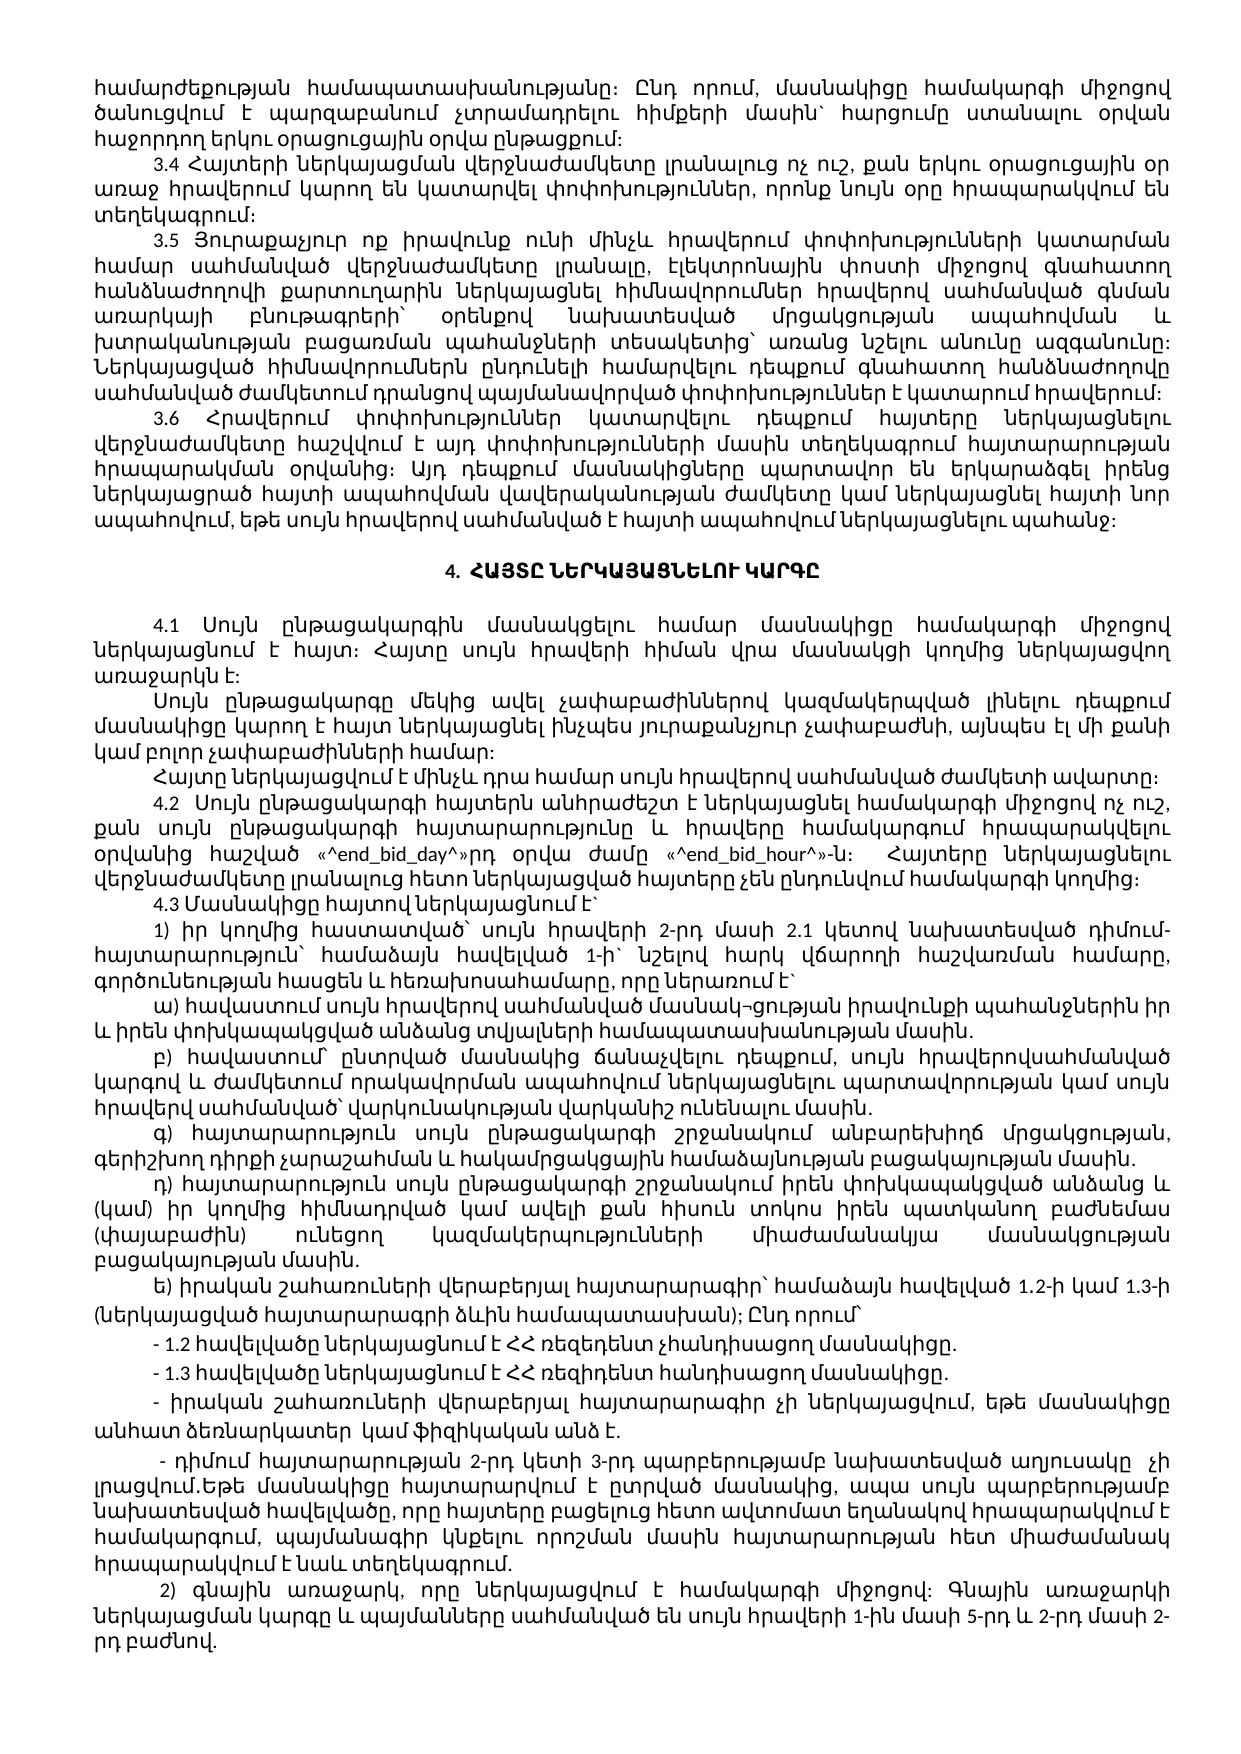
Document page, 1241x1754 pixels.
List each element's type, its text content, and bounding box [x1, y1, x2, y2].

text ե) իրական շահառուների վերաբերյալ հայտարարագիր՝ համաձայն հավելված 1․2-ի կամ 1.3-ի (ներկայացված հայտարարագրի ձևին համապատասխան); Ընդ որում՝ [94, 1273, 1171, 1327]
text 3.4 Հայտերի ներկայացման վերջնաժամկետը լրանալուց ոչ ուշ, քան երկու օրացուցային օր առաջ հրավերում կարող են կատարվել փոփոխություններ, որոնք նույն օրը հրապարակվում են տեղեկագրում։ [94, 151, 1171, 227]
text դ) հայտարարություն սույն ընթացակարգի շրջանակում իրեն փոխկապակցված անձանց և (կամ) իր կողմից հիմնադրված կամ ավելի քան հիսուն տոկոս իրեն պատկանող բաժնեմաս (փայաբաժին) ունեցող կազմակերպությունների միաժամանակյա մասնակցության բացակայության մասին. [94, 1171, 1171, 1273]
text 1) իր կողմից հաստատված՝ սույն հրավերի 2-րդ մասի 2.1 կետով նախատեսված դիմում-հայտարարություն՝ համաձայն հավելված 1-ի` նշելով հարկ վճարողի հաշվառման համարը, գործունեության հասցեն և հեռախոսահամարը, որը ներառում է` [94, 917, 1171, 993]
text բ) հավաստում՝ ընտրված մասնակից ճանաչվելու դեպքում, սույն հրավերովսահմանված կարգով և ժամկետում որակավորման ապահովում ներկայացնելու պարտավորության կամ սույն հրավերվ սահմանված՝ վարկունակության վարկանիշ ունենալու մասին. [94, 1044, 1171, 1120]
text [94, 75, 1171, 151]
text 3.5 Յուրաքաչյուր ոք իրավունք ունի մինչև հրավերում փոփոխությունների կատարման համար սահմանված վերջնաժամկետը լրանալը, էլեկտրոնային փոստի միջոցով գնահատող հանձնաժողովի քարտուղարին ներկայացնել հիմնավորումներ հրավերով սահմանված գնման առարկայի բնութագրերի՝ օրենքով նախատեսված մրցակցության ապահովման և խտրականության բացառման պահանջների տեսակետից՝ առանց նշելու անունը ազգանունը: Ներկայացված հիմնավորումներն ընդունելի համարվելու դեպքում գնահատող հանձնաժողովը սահմանված ժամկետում դրանցով պայմանավորված փոփոխություններ է կատարում հրավերում: [94, 227, 1171, 405]
text - 1.2 հավելվածը ներկայացնում է ՀՀ ռեզեդենտ չհանդիսացող մասնակիցը. [94, 1331, 1171, 1357]
text գ) հայտարարություն սույն ընթացակարգի շրջանակում անբարեխիղճ մրցակցության, գերիշխող դիրքի չարաշահման և հակամրցակցային համաձայնության բացակայության մասին. [94, 1120, 1171, 1171]
text 3.6 Հրավերում փոփոխություններ կատարվելու դեպքում հայտերը ներկայացնելու վերջնաժամկետը հաշվվում է այդ փոփոխությունների մասին տեղեկագրում հայտարարության հրապարակման օրվանից։ Այդ դեպքում մասնակիցները պարտավոր են երկարաձգել իրենց ներկայացրած հայտի ապահովման վավերականության ժամկետը կամ ներկայացնել հայտի նոր ապահովում, եթե սույն հրավերով սահմանված է հայտի ապահովում ներկայացնելու պահանջ: [94, 405, 1171, 532]
text Հայտը ներկայացվում է մինչև դրա համար սույն հրավերով սահմանված ժամկետի ավարտը։ [94, 764, 1171, 790]
text 4. ՀԱՅՏԸ ՆԵՐԿԱՅԱՑՆԵԼՈՒ ԿԱՐԳԸ [94, 558, 1171, 583]
text - իրական շահառուների վերաբերյալ հայտարարագիր չի ներկայացվում, եթե մասնակիցը անհատ ձեռնարկատեր կամ ֆիզիկական անձ է. [94, 1389, 1171, 1444]
text ա) հավաստում սույն հրավերով սահմանված մասնակ¬ցության իրավունքի պահանջներին իր և իրեն փոխկապակցված անձանց տվյալների համապատասխանության մասին. [94, 993, 1171, 1044]
text 2) գնային առաջարկ, որը ներկայացվում է համակարգի միջոցով: Գնային առաջարկի ներկայացման կարգը և պայմանները սահմանված են սույն հրավերի 1-ին մասի 5-րդ և 2-րդ մասի 2-րդ բաժնով. [94, 1578, 1171, 1654]
text Սույն ընթացակարգը մեկից ավել չափաբաժիններով կազմակերպված լինելու դեպքում մասնակիցը կարող է հայտ ներկայացնել ինչպես յուրաքանչյուր չափաբաժնի, այնպես էլ մի քանի կամ բոլոր չափաբաժինների համար: [94, 688, 1171, 764]
text - 1.3 հավելվածը ներկայացնում է ՀՀ ռեզիդենտ հանդիսացող մասնակիցը. [94, 1360, 1171, 1386]
text 4.2 Սույն ընթացակարգի հայտերն անհրաժեշտ է ներկայացնել համակարգի միջոցով ոչ ուշ, քան սույն ընթացակարգի հայտարարությունը և հրավերը համակարգում հրապարակվելու օրվանից հաշված «^end_bid_day^»րդ օրվա ժամը «^end_bid_hour^»-ն։ Հայտերը ներկայացնելու վերջնաժամկետը լրանալուց հետո ներկայացված հայտերը չեն ընդունվում համակարգի կողմից։ [94, 790, 1171, 892]
text - դիմում հայտարարության 2-րդ կետի 3-րդ պարբերությամբ նախատեսված աղյուսակը չի լրացվում․Եթե մասնակիցը հայտարարվում է ըտրված մասնակից, ապա սույն պարբերությամբ նախատեսված հավելվածը, որը հայտերը բացելուց հետո ավտոմատ եղանակով հրապարակվում է համակարգում, պայմանագիր կնքելու որոշման մասին հայտարարության հետ միաժամանակ հրապարակվում է նաև տեղեկագրում. [94, 1448, 1171, 1578]
text 4.3 Մասնակիցը հայտով ներկայացնում է` [94, 892, 1171, 917]
text 4.1 Սույն ընթացակարգին մասնակցելու համար մասնակիցը համակարգի միջոցով ներկայացնում է հայտ։ Հայտը սույն հրավերի հիման վրա մասնակցի կողմից ներկայացվող առաջարկն է: [94, 612, 1171, 688]
